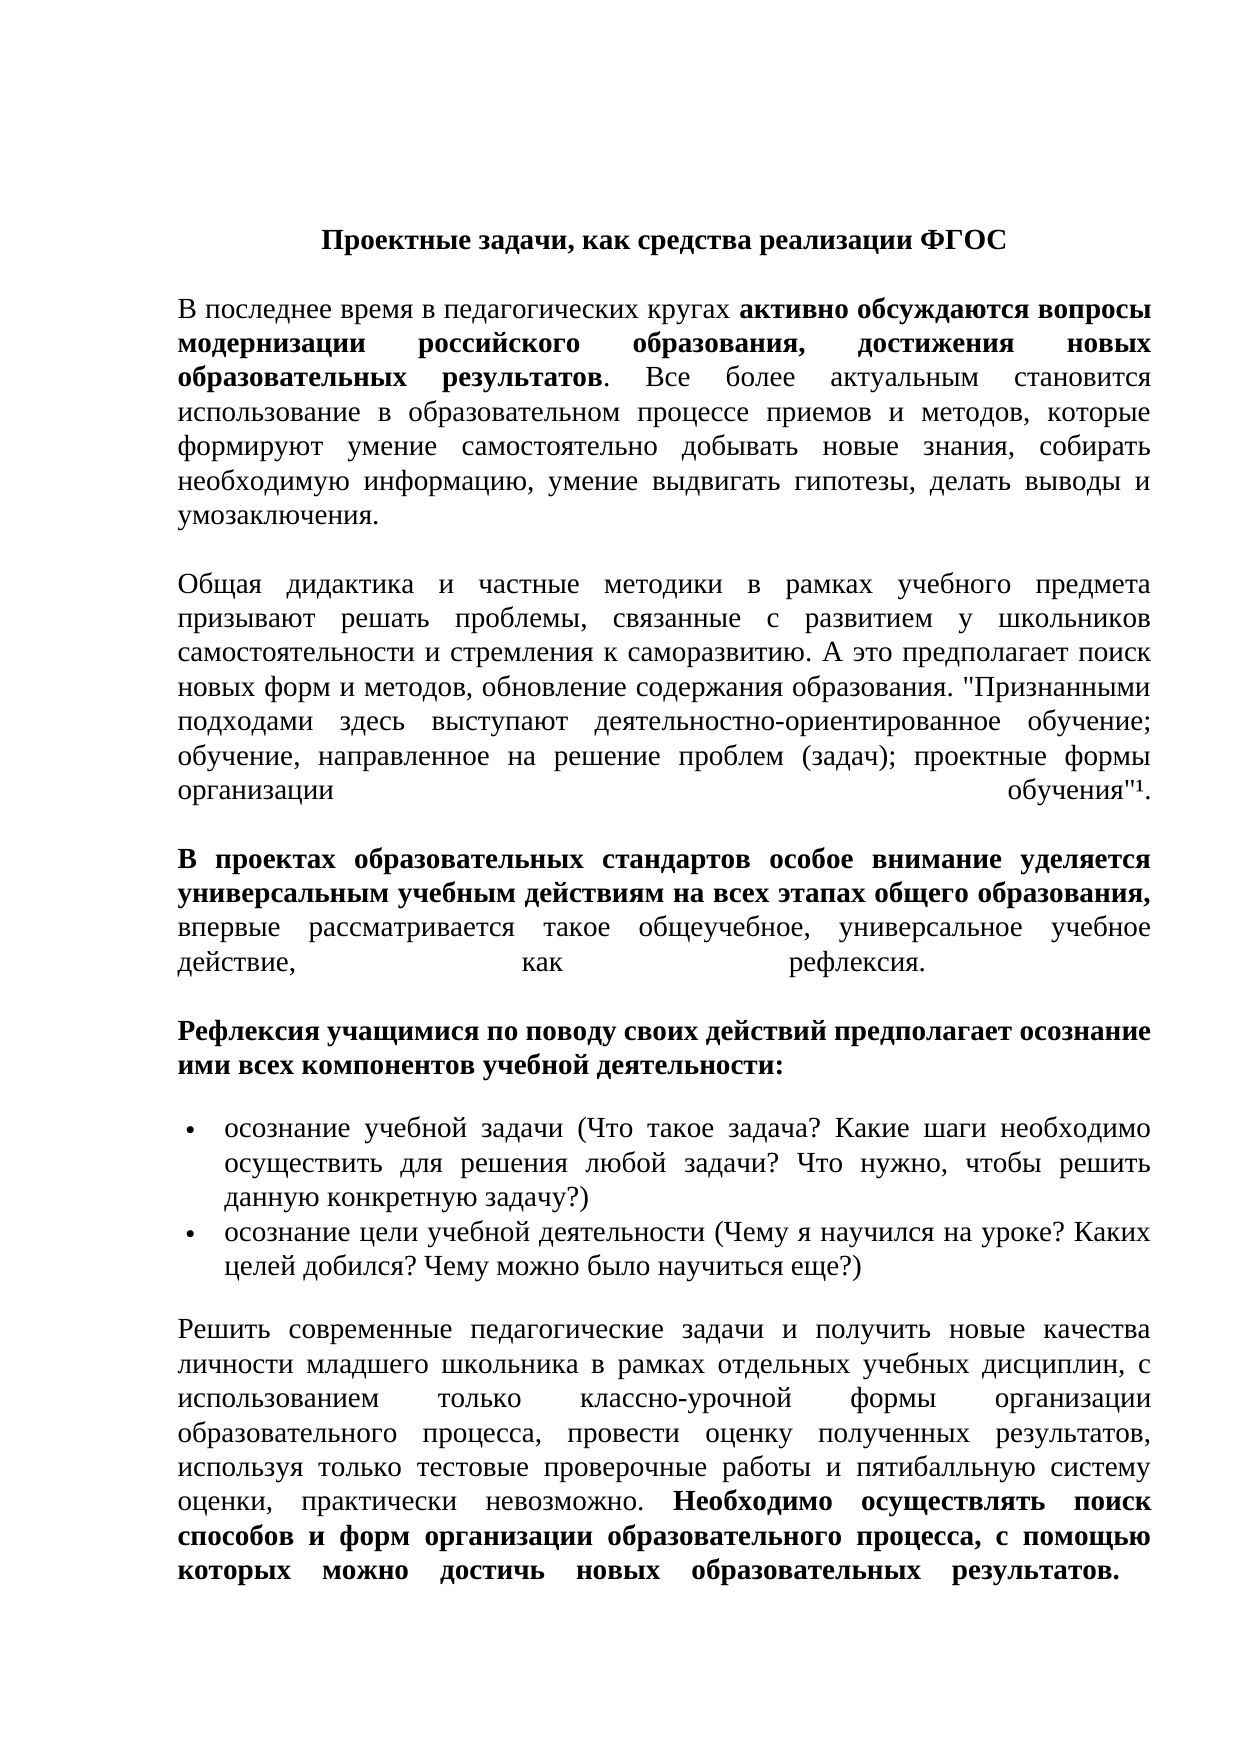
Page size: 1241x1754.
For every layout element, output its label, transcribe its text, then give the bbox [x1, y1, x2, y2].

text В последнее время в педагогических кругах активно обсуждаются вопросы модернизации российского образования, достижения новых образовательных результатов. Все более актуальным становится использование в образовательном процессе приемов и методов, которые формируют умение самостоятельно добывать новые знания, собирать необходимую информацию, умение выдвигать гипотезы, делать выводы и умозаключения. Общая дидактика и частные методики в рамках учебного предмета призывают решать проблемы, связанные с развитием у школьников самостоятельности и стремления к саморазвитию. А это предполагает поиск новых форм и методов, обновление содержания образования. "Признанными подходами здесь выступают деятельностно-ориентированное обучение; обучение, направленное на решение проблем (задач); проектные формы организации обучения"¹. В проектах образовательных стандартов особое внимание уделяется универсальным учебным действиям на всех этапах общего образования, впервые рассматривается такое общеучебное, универсальное учебное действие, как рефлексия. Рефлексия учащимися по поводу своих действий предполагает осознание ими всех компонентов учебной деятельности: [177, 290, 1152, 1081]
text Проектные задачи, как средства реализации ФГОС [177, 221, 1152, 256]
list осознание учебной задачи (Что такое задача? Какие шаги необходимо осуществить для решения любой задачи? Что нужно, чтобы решить данную конкретную задачу?) [187, 1110, 1152, 1213]
list осознание цели учебной деятельности (Чему я научился на уроке? Каких целей добился? Чему можно было научиться еще?) [187, 1213, 1152, 1282]
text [177, 1311, 1152, 1620]
